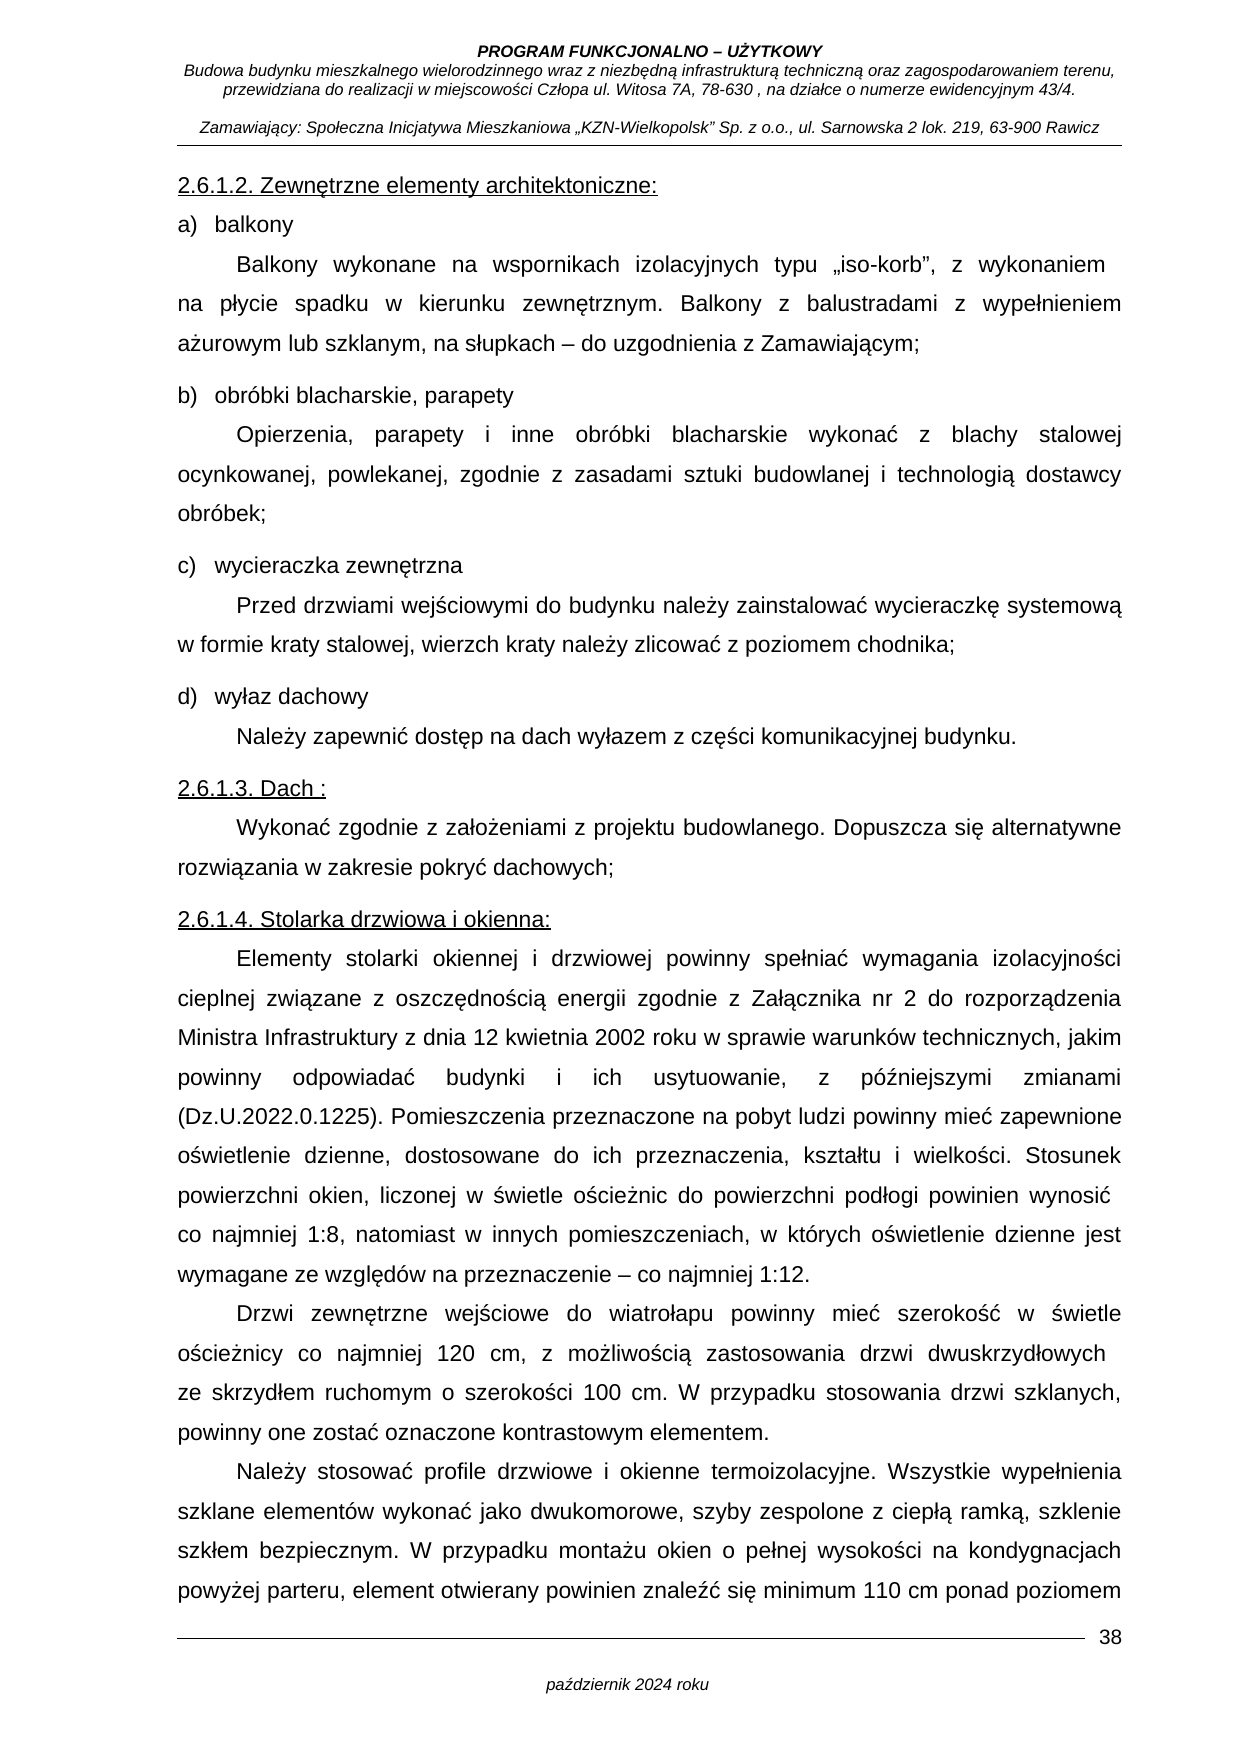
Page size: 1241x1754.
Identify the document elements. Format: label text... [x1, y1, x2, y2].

text 2.6.1.2. Zewnętrzne elementy architektoniczne: [177, 172, 1122, 198]
text d) wyłaz dachowy [177, 683, 1122, 709]
text b) obróbki blacharskie, parapety [177, 382, 1122, 408]
text Opierzenia, parapety i inne obróbki blacharskie wykonać z blachy stalowej ocynkowanej, powlekanej, zgodnie z zasadami sztuki budowlanej i technologią dostawcy obróbek; [177, 421, 1122, 527]
text Elementy stolarki okiennej i drzwiowej powinny spełniać wymagania izolacyjności cieplnej związane z oszczędnością energii zgodnie z Załącznika nr 2 do rozporządzenia Ministra Infrastruktury z dnia 12 kwietnia 2002 roku w sprawie warunków technicznych, jakim powinny odpowiadać budynki i ich usytuowanie, z późniejszymi zmianami (Dz.U.2022.0.1225). Pomieszczenia przeznaczone na pobyt ludzi powinny mieć zapewnione oświetlenie dzienne, dostosowane do ich przeznaczenia, kształtu i wielkości. Stosunek powierzchni okien, liczonej w świetle ościeżnic do powierzchni podłogi powinien wynosić co najmniej 1:8, natomiast w innych pomieszczeniach, w których oświetlenie dzienne jest wymagane ze względów na przeznaczenie – co najmniej 1:12. [177, 945, 1122, 1287]
text c) wycieraczka zewnętrzna [177, 552, 1122, 578]
text Balkony wykonane na wspornikach izolacyjnych typu „iso-korb”, z wykonaniem na płycie spadku w kierunku zewnętrznym. Balkony z balustradami z wypełnieniem ażurowym lub szklanym, na słupkach – do uzgodnienia z Zamawiającym; [177, 251, 1122, 356]
text Przed drzwiami wejściowymi do budynku należy zainstalować wycieraczkę systemową w formie kraty stalowej, wierzch kraty należy zlicować z poziomem chodnika; [177, 592, 1122, 657]
text Należy zapewnić dostęp na dach wyłazem z części komunikacyjnej budynku. [177, 723, 1122, 749]
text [177, 1458, 1122, 1603]
text a) balkony [177, 211, 1122, 238]
text Wykonać zgodnie z założeniami z projektu budowlanego. Dopuszcza się alternatywne rozwiązania w zakresie pokryć dachowych; [177, 814, 1122, 880]
text 2.6.1.3. Dach : [177, 774, 1122, 801]
text Drzwi zewnętrzne wejściowe do wiatrołapu powinny mieć szerokość w świetle ościeżnicy co najmniej 120 cm, z możliwością zastosowania drzwi dwuskrzydłowych ze skrzydłem ruchomym o szerokości 100 cm. W przypadku stosowania drzwi szklanych, powinny one zostać oznaczone kontrastowym elementem. [177, 1300, 1122, 1445]
text 2.6.1.4. Stolarka drzwiowa i okienna: [177, 906, 1122, 932]
